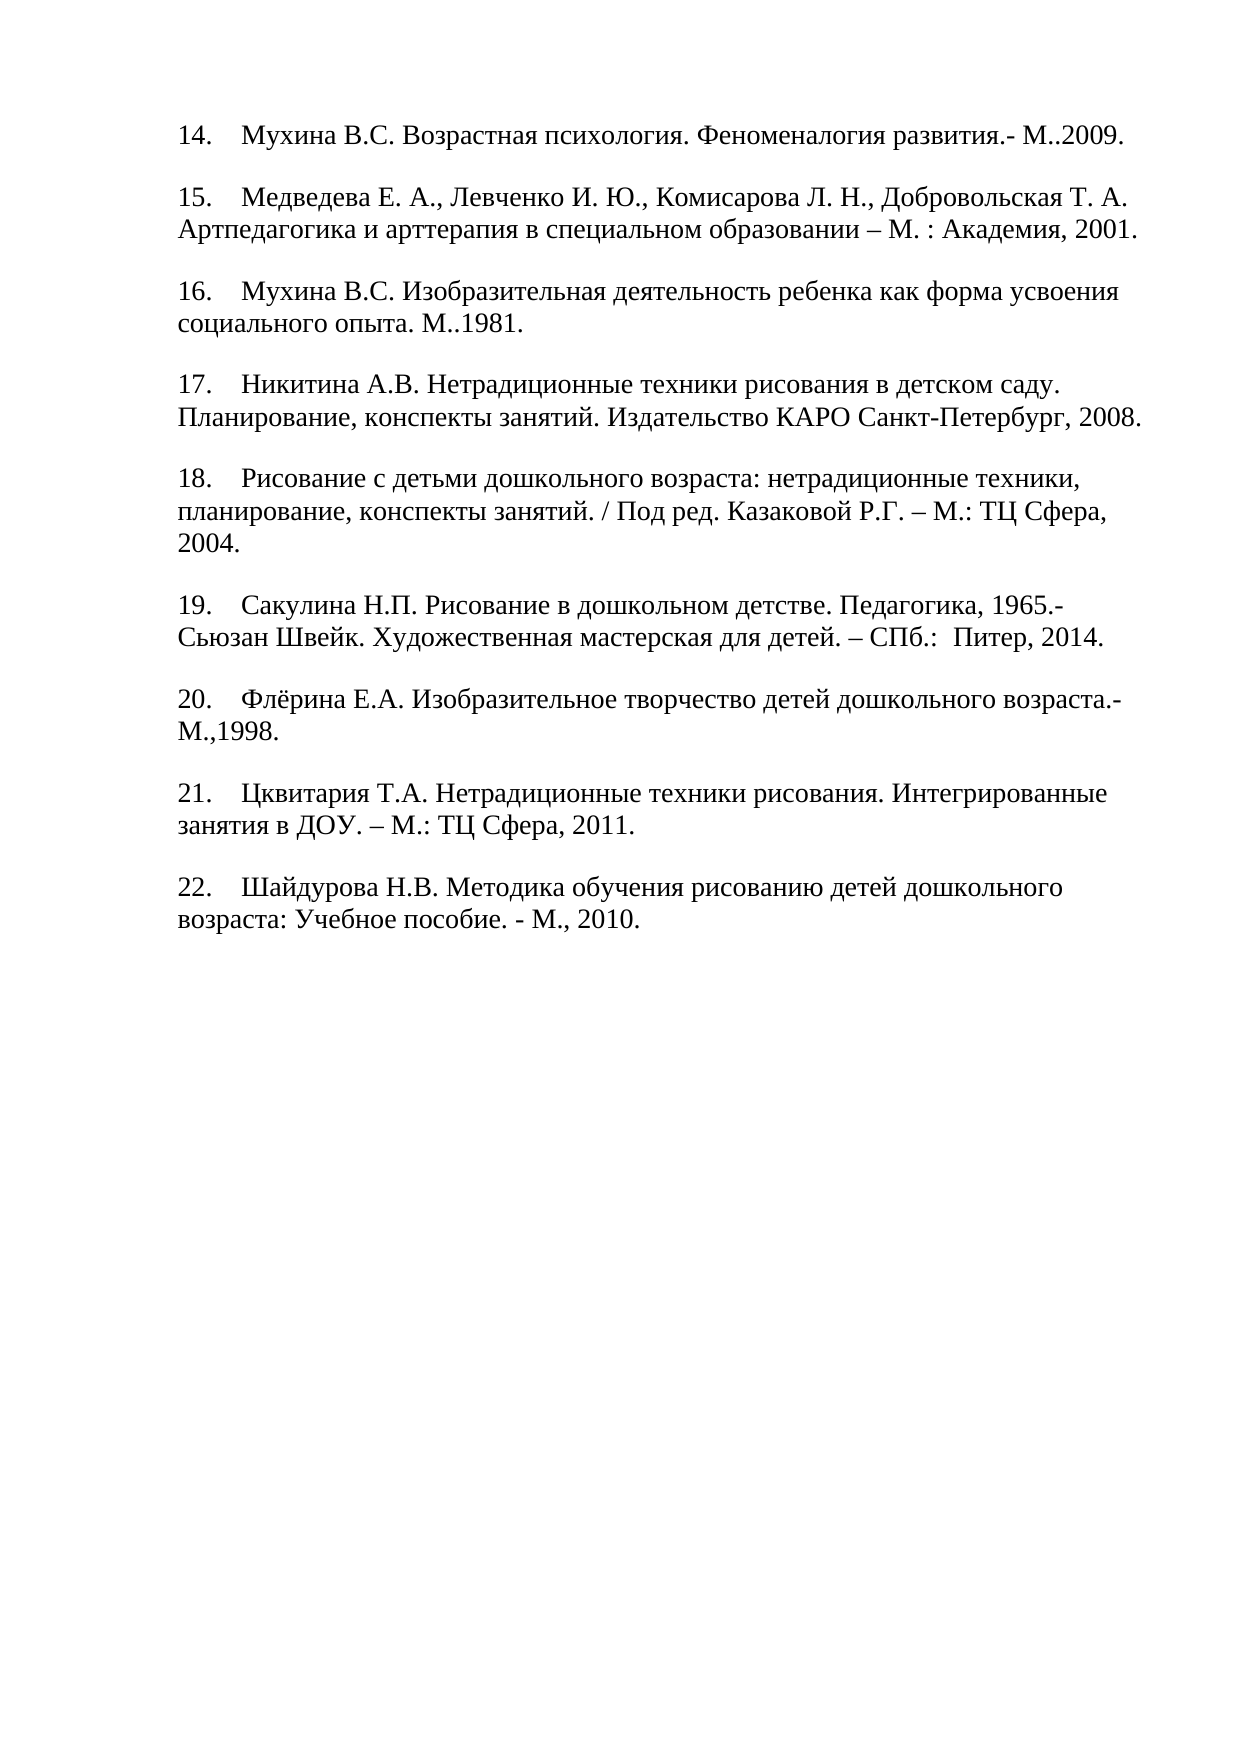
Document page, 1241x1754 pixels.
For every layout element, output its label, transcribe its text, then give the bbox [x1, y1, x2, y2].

text 14. Мухина В.С. Возрастная психология. Феноменалогия развития.- М..2009. [177, 118, 1152, 151]
text 22. Шайдурова Н.В. Методика обучения рисованию детей дошкольного возраста: Учебное пособие. - М., 2010. [177, 870, 1152, 934]
text 21. Цквитария Т.А. Нетрадиционные техники рисования. Интегрированные занятия в ДОУ. – М.: ТЦ Сфера, 2011. [177, 776, 1152, 841]
text 18. Рисование с детьми дошкольного возраста: нетрадиционные техники, планирование, конспекты занятий. / Под ред. Казаковой Р.Г. – М.: ТЦ Сфера, 2004. [177, 462, 1152, 559]
text 15. Медведева Е. А., Левченко И. Ю., Комисарова Л. Н., Добровольская Т. А. Артпедагогика и арттерапия в специальном образовании – М. : Академия, 2001. [177, 180, 1152, 244]
text 16. Мухина В.С. Изобразительная деятельность ребенка как форма усвоения социального опыта. М..1981. [177, 274, 1152, 338]
text 20. Флёрина Е.А. Изобразительное творчество детей дошкольного возраста.- М.,1998. [177, 682, 1152, 747]
text 19. Сакулина Н.П. Рисование в дошкольном детстве. Педагогика, 1965.-Сьюзан Швейк. Художественная мастерская для детей. – СПб.: Питер, 2014. [177, 588, 1152, 653]
text 17. Никитина А.В. Нетрадиционные техники рисования в детском саду. Планирование, конспекты занятий. Издательство КАРО Санкт-Петербург, 2008. [177, 368, 1152, 432]
